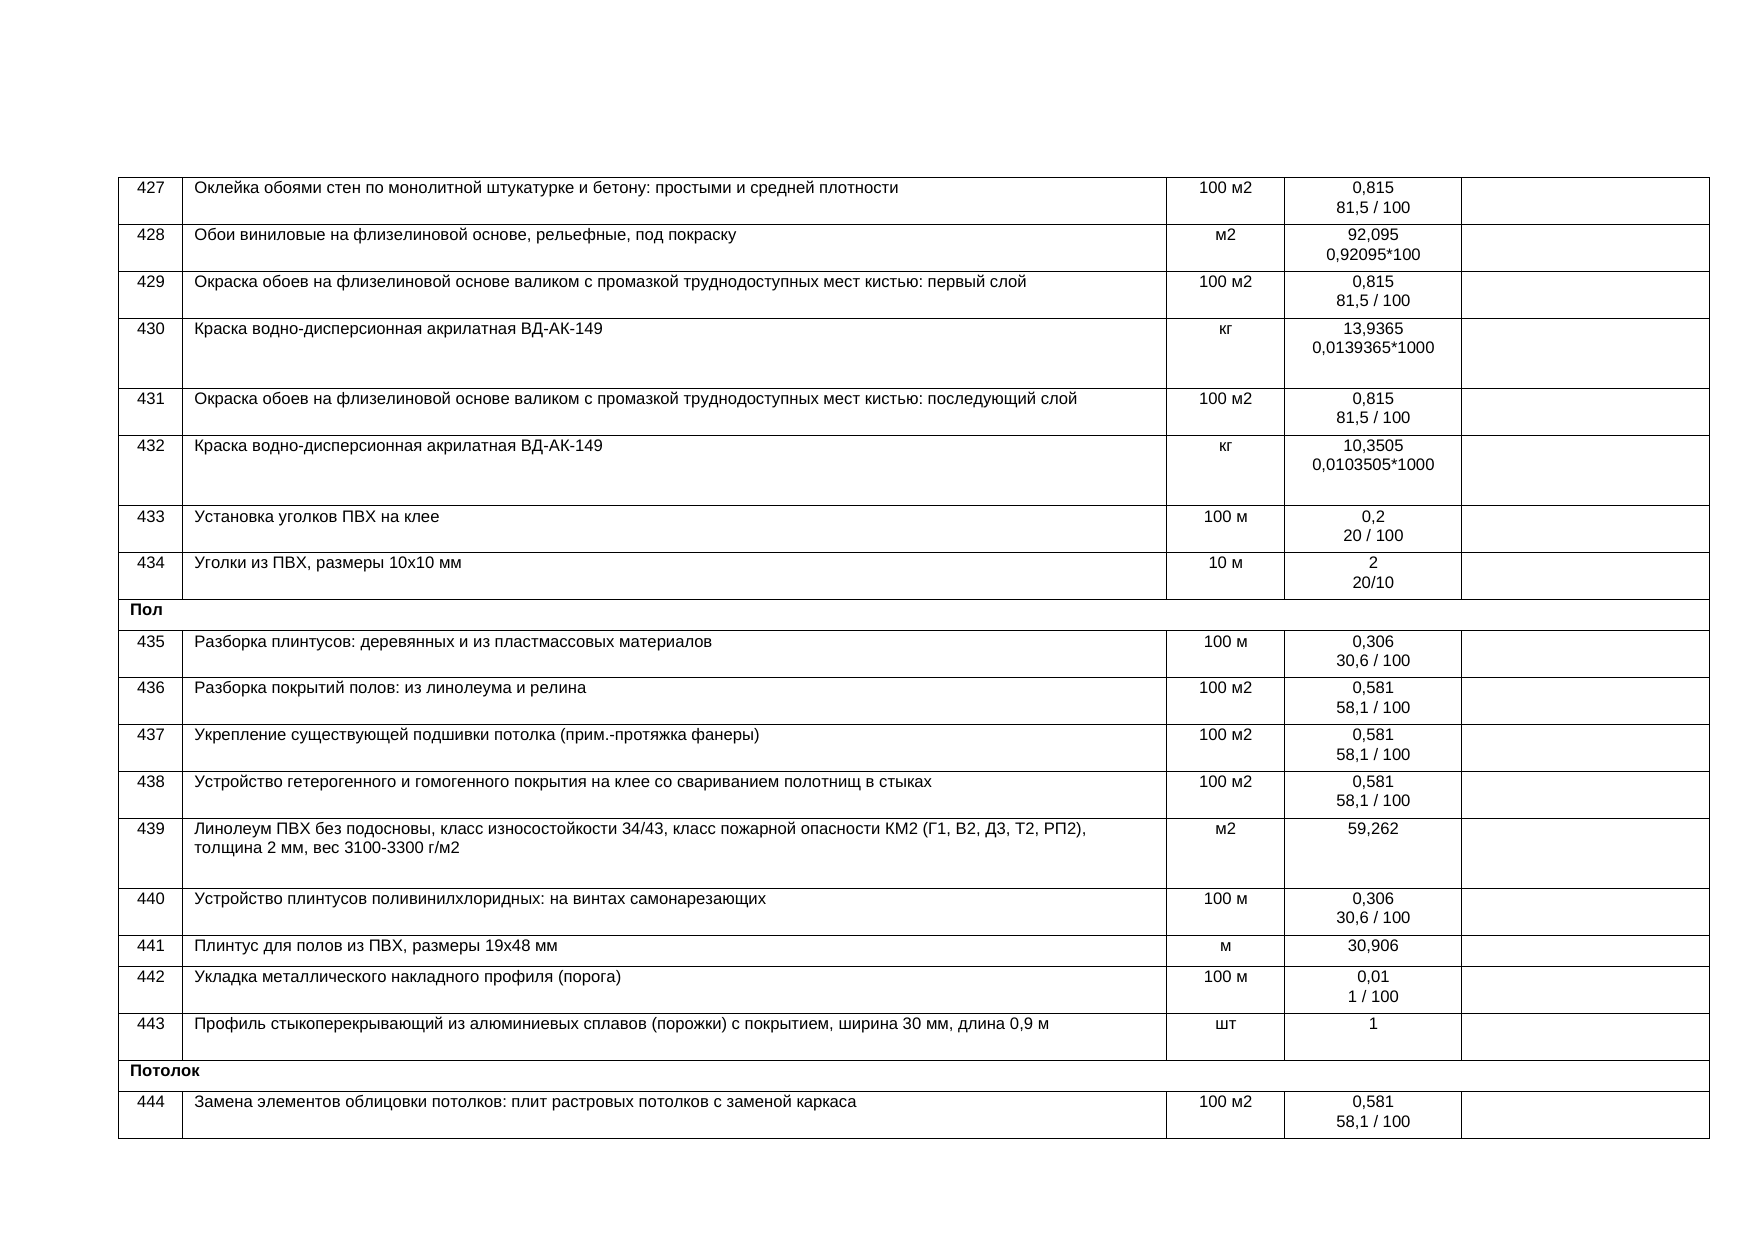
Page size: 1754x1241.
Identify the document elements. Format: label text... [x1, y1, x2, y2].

table_cell кг [1167, 436, 1284, 505]
table_cell 0,581 58,1 / 100 [1285, 678, 1461, 724]
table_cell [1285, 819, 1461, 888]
table_cell кг [1167, 319, 1284, 388]
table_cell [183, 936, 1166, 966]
table_cell Окраска обоев на флизелиновой основе валиком с промазкой труднодоступных мест кистью: первый слой [183, 272, 1166, 318]
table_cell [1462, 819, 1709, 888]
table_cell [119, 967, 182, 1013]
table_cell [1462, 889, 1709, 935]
table_cell [1462, 389, 1709, 435]
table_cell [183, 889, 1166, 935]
table_cell 100 м2 [1167, 272, 1284, 318]
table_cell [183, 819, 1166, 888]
table_cell [1462, 272, 1709, 318]
table_cell 428 [119, 225, 182, 271]
table_cell 435 [119, 631, 182, 677]
table_cell [1462, 725, 1709, 771]
table_cell [1462, 225, 1709, 271]
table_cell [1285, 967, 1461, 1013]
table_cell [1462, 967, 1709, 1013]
table_cell 434 [119, 553, 182, 599]
table_cell [1462, 553, 1709, 599]
table_cell 431 [119, 389, 182, 435]
table_cell Разборка покрытий полов: из линолеума и релина [183, 678, 1166, 724]
table_cell 0,815 81,5 / 100 [1285, 178, 1461, 224]
table_cell 433 [119, 506, 182, 552]
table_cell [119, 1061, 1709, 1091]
table_cell 439 [119, 819, 182, 888]
table_cell 100 м2 [1167, 772, 1284, 818]
table_cell 0,581 58,1 / 100 [1285, 725, 1461, 771]
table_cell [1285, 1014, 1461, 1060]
table_cell 0,581 58,1 / 100 [1285, 772, 1461, 818]
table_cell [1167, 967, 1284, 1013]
table_cell 0,815 81,5 / 100 [1285, 272, 1461, 318]
table_cell 100 м2 [1167, 725, 1284, 771]
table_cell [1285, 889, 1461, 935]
table_cell [1462, 678, 1709, 724]
table_cell 432 [119, 436, 182, 505]
table_cell 100 м [1167, 506, 1284, 552]
table_cell 436 [119, 678, 182, 724]
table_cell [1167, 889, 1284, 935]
table_cell 13,9365 0,0139365*1000 [1285, 319, 1461, 388]
table_cell 92,095 0,92095*100 [1285, 225, 1461, 271]
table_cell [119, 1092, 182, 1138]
table_cell 429 [119, 272, 182, 318]
table_cell Обои виниловые на флизелиновой основе, рельефные, под покраску [183, 225, 1166, 271]
table_cell 100 м2 [1167, 389, 1284, 435]
table_cell 100 м2 [1167, 678, 1284, 724]
table_cell Краска водно-дисперсионная акрилатная ВД-АК-149 [183, 436, 1166, 505]
table_cell 10,3505 0,0103505*1000 [1285, 436, 1461, 505]
table_cell Разборка плинтусов: деревянных и из пластмассовых материалов [183, 631, 1166, 677]
table_cell Укрепление существующей подшивки потолка (прим.-протяжка фанеры) [183, 725, 1166, 771]
table_cell Установка уголков ПВХ на клее [183, 506, 1166, 552]
table_cell [1462, 436, 1709, 505]
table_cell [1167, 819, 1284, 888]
table_cell 2 20/10 [1285, 553, 1461, 599]
table_cell 427 [119, 178, 182, 224]
table_cell [1462, 506, 1709, 552]
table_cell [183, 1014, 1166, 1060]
table_cell [1462, 319, 1709, 388]
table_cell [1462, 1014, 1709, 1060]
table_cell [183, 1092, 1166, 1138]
table_cell 0,306 30,6 / 100 [1285, 631, 1461, 677]
table_cell [1462, 631, 1709, 677]
table_cell Устройство гетерогенного и гомогенного покрытия на клее со свариванием полотнищ в стыках [183, 772, 1166, 818]
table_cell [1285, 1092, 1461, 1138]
table_cell Уголки из ПВХ, размеры 10х10 мм [183, 553, 1166, 599]
table_cell м2 [1167, 225, 1284, 271]
table_cell 10 м [1167, 553, 1284, 599]
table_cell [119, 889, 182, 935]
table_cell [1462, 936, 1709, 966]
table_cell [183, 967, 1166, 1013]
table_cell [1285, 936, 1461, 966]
table_cell 0,815 81,5 / 100 [1285, 389, 1461, 435]
table_cell Краска водно-дисперсионная акрилатная ВД-АК-149 [183, 319, 1166, 388]
table_cell 100 м [1167, 631, 1284, 677]
table_cell [1462, 772, 1709, 818]
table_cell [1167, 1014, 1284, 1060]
table_cell 438 [119, 772, 182, 818]
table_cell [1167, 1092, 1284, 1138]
table_cell 437 [119, 725, 182, 771]
table_cell 0,2 20 / 100 [1285, 506, 1461, 552]
table_cell Оклейка обоями стен по монолитной штукатурке и бетону: простыми и средней плотности [183, 178, 1166, 224]
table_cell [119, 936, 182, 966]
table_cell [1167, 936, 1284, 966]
table_cell Окраска обоев на флизелиновой основе валиком с промазкой труднодоступных мест кистью: последующий слой [183, 389, 1166, 435]
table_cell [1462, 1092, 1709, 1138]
table_cell 100 м2 [1167, 178, 1284, 224]
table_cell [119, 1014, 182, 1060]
table_cell [1462, 178, 1709, 224]
table_cell 430 [119, 319, 182, 388]
table_cell Пол [119, 600, 1709, 630]
